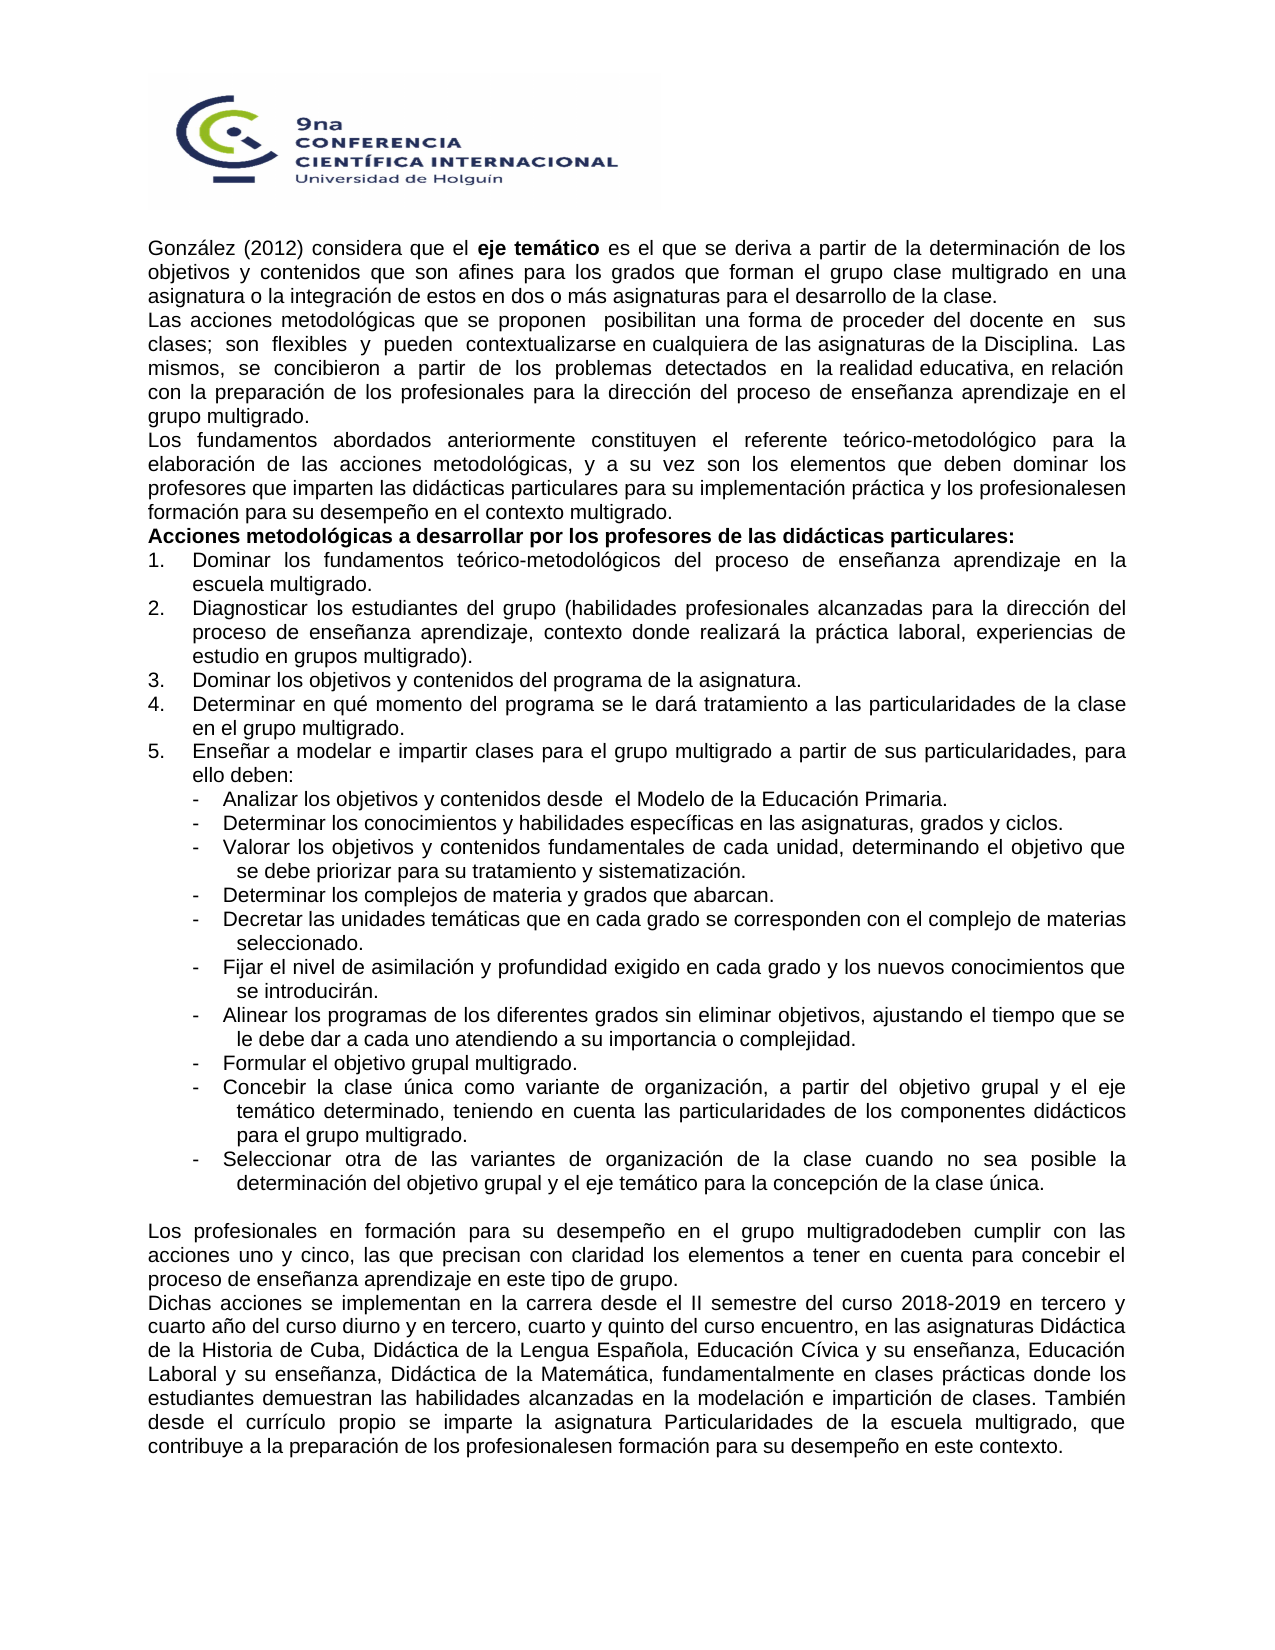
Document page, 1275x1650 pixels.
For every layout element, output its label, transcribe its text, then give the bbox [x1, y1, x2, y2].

list Determinar los complejos de materia y grados que abarcan. [192, 883, 1127, 907]
list Formular el objetivo grupal multigrado. [192, 1051, 1127, 1075]
list Dominar los fundamentos teórico-metodológicos del proceso de enseñanza aprendizaje en la escuela multigrado. [148, 548, 1127, 596]
list Analizar los objetivos y contenidos desde el Modelo de la Educación Primaria. [192, 787, 1127, 811]
list Concebir la clase única como variante de organización, a partir del objetivo grupal y el eje temático determinado, teniendo en cuenta las particularidades de los componentes didácticos para el grupo multigrado. [192, 1075, 1127, 1147]
list Alinear los programas de los diferentes grados sin eliminar objetivos, ajustando el tiempo que se le debe dar a cada uno atendiendo a su importancia o complejidad. [192, 1003, 1127, 1051]
text Acciones metodológicas a desarrollar por los profesores de las didácticas particulares: [148, 524, 1127, 548]
list Determinar en qué momento del programa se le dará tratamiento a las particularidades de la clase en el grupo multigrado. [148, 691, 1127, 739]
list Diagnosticar los estudiantes del grupo (habilidades profesionales alcanzadas para la dirección del proceso de enseñanza aprendizaje, contexto donde realizará la práctica laboral, experiencias de estudio en grupos multigrado). [148, 596, 1127, 667]
picture [147, 73, 662, 210]
list Decretar las unidades temáticas que en cada grado se corresponden con el complejo de materias seleccionado. [192, 907, 1127, 955]
text Las acciones metodológicas que se proponen posibilitan una forma de proceder del docente en sus clases; son flexibles y pueden contextualizarse en cualquiera de las asignaturas de la Disciplina. Las mismos, se concibieron a partir de los problemas detectados en la realidad educativa, en relación con la preparación de los profesionales para la dirección del proceso de enseñanza aprendizaje en el grupo multigrado. [148, 308, 1127, 428]
list Valorar los objetivos y contenidos fundamentales de cada unidad, determinando el objetivo que se debe priorizar para su tratamiento y sistematización. [192, 835, 1127, 883]
list Seleccionar otra de las variantes de organización de la clase cuando no sea posible la determinación del objetivo grupal y el eje temático para la concepción de la clase única. [192, 1147, 1127, 1194]
list Fijar el nivel de asimilación y profundidad exigido en cada grado y los nuevos conocimientos que se introducirán. [192, 955, 1127, 1003]
text González (2012) considera que el eje temático es el que se deriva a partir de la determinación de los objetivos y contenidos que son afines para los grados que forman el grupo clase multigrado en una asignatura o la integración de estos en dos o más asignaturas para el desarrollo de la clase. [148, 236, 1127, 308]
text Los fundamentos abordados anteriormente constituyen el referente teórico-metodológico para la elaboración de las acciones metodológicas, y a su vez son los elementos que deben dominar los profesores que imparten las didácticas particulares para su implementación práctica y los profesionalesen formación para su desempeño en el contexto multigrado. [148, 428, 1127, 524]
list Determinar los conocimientos y habilidades específicas en las asignaturas, grados y ciclos. [192, 811, 1127, 835]
text Dichas acciones se implementan en la carrera desde el II semestre del curso 2018-2019 en tercero y cuarto año del curso diurno y en tercero, cuarto y quinto del curso encuentro, en las asignaturas Didáctica de la Historia de Cuba, Didáctica de la Lengua Española, Educación Cívica y su enseñanza, Educación Laboral y su enseñanza, Didáctica de la Matemática, fundamentalmente en clases prácticas donde los estudiantes demuestran las habilidades alcanzadas en la modelación e impartición de clases. También desde el currículo propio se imparte la asignatura Particularidades de la escuela multigrado, que contribuye a la preparación de los profesionalesen formación para su desempeño en este contexto. [148, 1290, 1127, 1458]
list Enseñar a modelar e impartir clases para el grupo multigrado a partir de sus particularidades, para ello deben: [148, 739, 1127, 787]
list Dominar los objetivos y contenidos del programa de la asignatura. [148, 667, 1127, 691]
text Los profesionales en formación para su desempeño en el grupo multigradodeben cumplir con las acciones uno y cinco, las que precisan con claridad los elementos a tener en cuenta para concebir el proceso de enseñanza aprendizaje en este tipo de grupo. [148, 1218, 1127, 1290]
